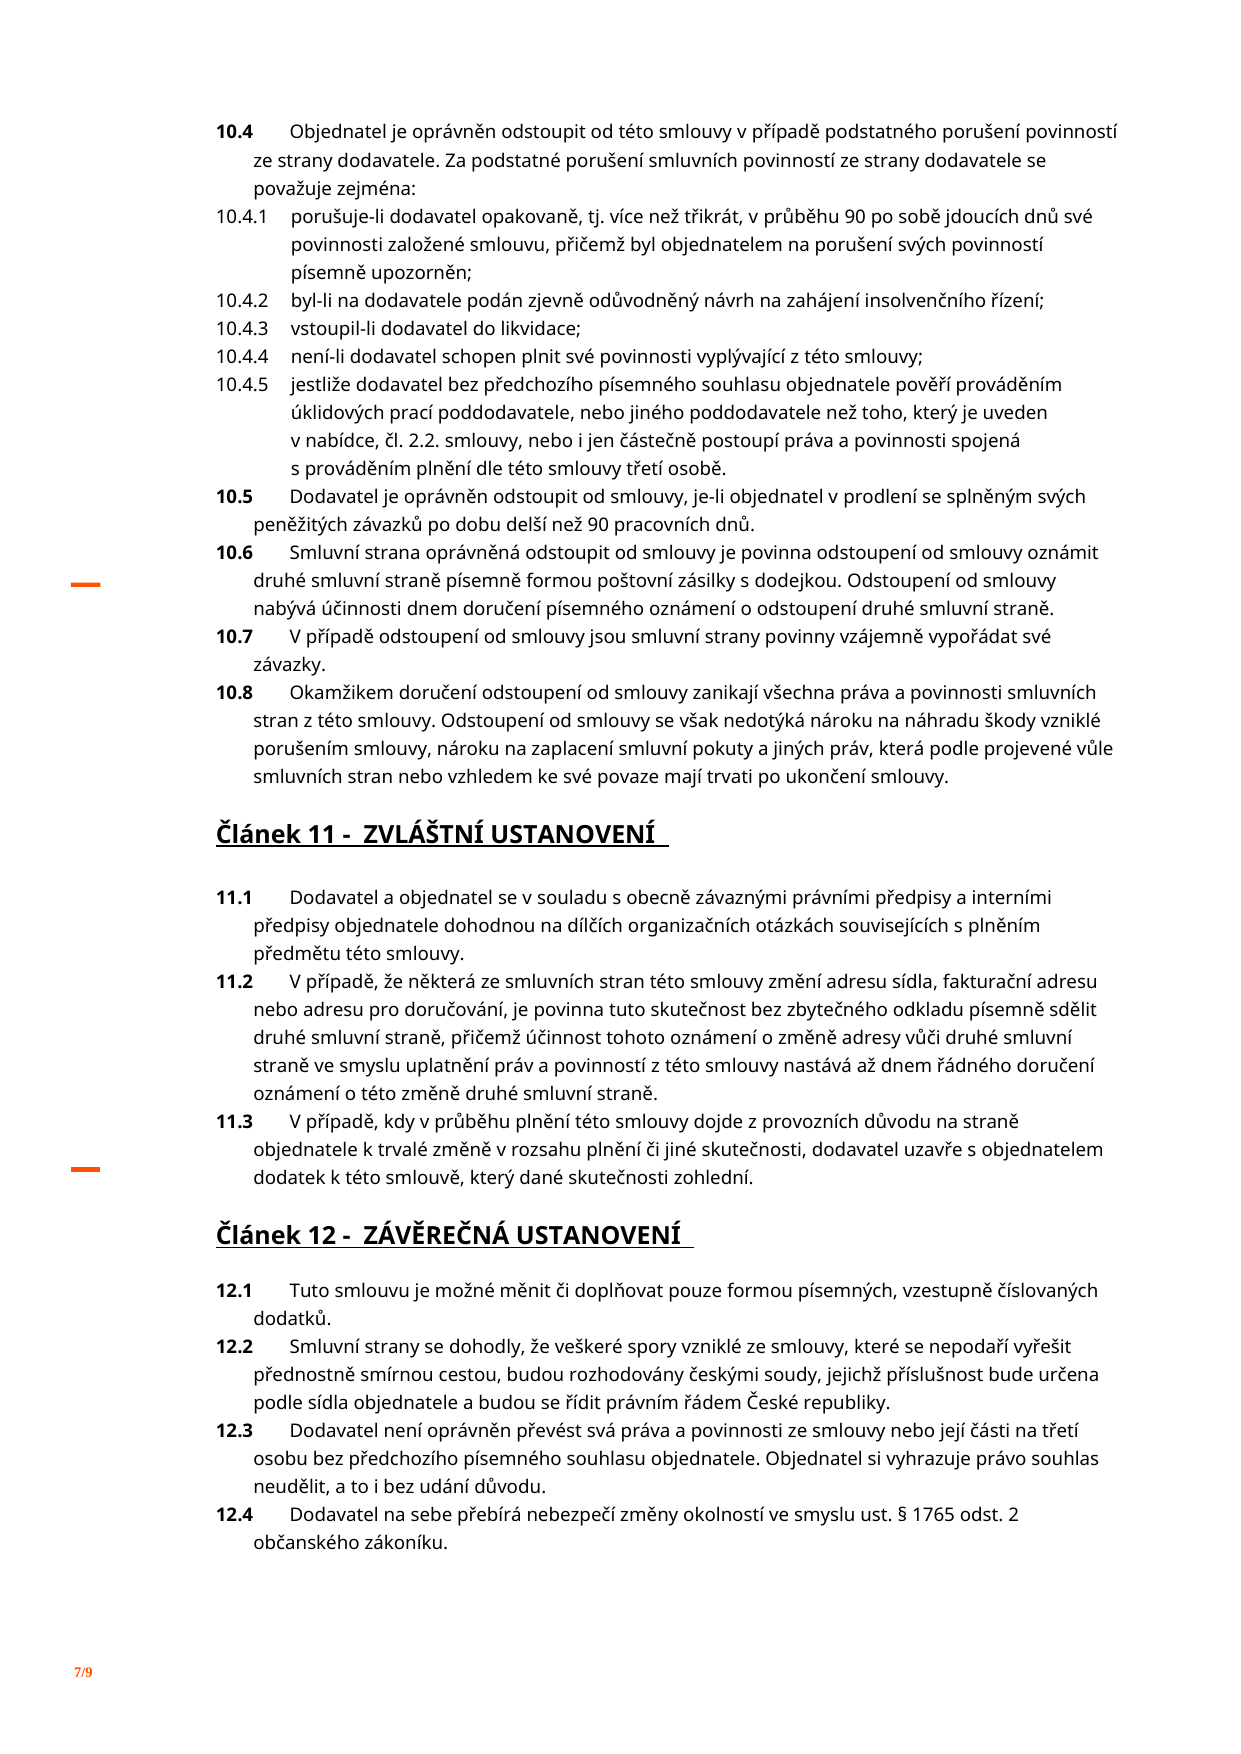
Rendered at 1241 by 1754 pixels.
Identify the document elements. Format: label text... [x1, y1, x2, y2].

text Článek 11 - ZVLÁŠTNÍ USTANOVENÍ [216, 816, 1122, 850]
list Dodavatel není oprávněn převést svá práva a povinnosti ze smlouvy nebo její části na třetí osobu bez předchozího písemného souhlasu objednatele. Objednatel si vyhrazuje právo souhlas neudělit, a to i bez udání důvodu. [216, 1417, 1122, 1499]
list Smluvní strana oprávněná odstoupit od smlouvy je povinna odstoupení od smlouvy oznámit druhé smluvní straně písemně formou poštovní zásilky s dodejkou. Odstoupení od smlouvy nabývá účinnosti dnem doručení písemného oznámení o odstoupení druhé smluvní straně. [216, 539, 1122, 621]
list Objednatel je oprávněn odstoupit od této smlouvy v případě podstatného porušení povinností ze strany dodavatele. Za podstatné porušení smluvních povinností ze strany dodavatele se považuje zejména: [216, 119, 1122, 200]
list Dodavatel a objednatel se v souladu s obecně závaznými právními předpisy a interními předpisy objednatele dohodnou na dílčích organizačních otázkách souvisejících s plněním předmětu této smlouvy. [216, 884, 1122, 966]
text Článek 12 - ZÁVĚREČNÁ USTANOVENÍ [216, 1218, 1122, 1252]
list Dodavatel je oprávněn odstoupit od smlouvy, je-li objednatel v prodlení se splněným svých peněžitých závazků po dobu delší než 90 pracovních dnů. [216, 483, 1122, 537]
list Dodavatel na sebe přebírá nebezpečí změny okolností ve smyslu ust. § 1765 odst. 2 občanského zákoníku. [216, 1501, 1122, 1555]
list vstoupil-li dodavatel do likvidace; [216, 315, 1122, 341]
list Tuto smlouvu je možné měnit či doplňovat pouze formou písemných, vzestupně číslovaných dodatků. [216, 1277, 1122, 1331]
list jestliže dodavatel bez předchozího písemného souhlasu objednatele pověří prováděním úklidových prací poddodavatele, nebo jiného poddodavatele než toho, který je uveden v nabídce, čl. 2.2. smlouvy, nebo i jen částečně postoupí práva a povinnosti spojená s prováděním plnění dle této smlouvy třetí osobě. [216, 371, 1122, 481]
list porušuje-li dodavatel opakovaně, tj. více než třikrát, v průběhu 90 po sobě jdoucích dnů své povinnosti založené smlouvu, přičemž byl objednatelem na porušení svých povinností písemně upozorněn; [216, 203, 1122, 284]
list V případě odstoupení od smlouvy jsou smluvní strany povinny vzájemně vypořádat své závazky. [216, 623, 1122, 677]
list Okamžikem doručení odstoupení od smlouvy zanikají všechna práva a povinnosti smluvních stran z této smlouvy. Odstoupení od smlouvy se však nedotýká nároku na náhradu škody vzniklé porušením smlouvy, nároku na zaplacení smluvní pokuty a jiných práv, která podle projevené vůle smluvních stran nebo vzhledem ke své povaze mají trvati po ukončení smlouvy. [216, 679, 1122, 789]
list V případě, že některá ze smluvních stran této smlouvy změní adresu sídla, fakturační adresu nebo adresu pro doručování, je povinna tuto skutečnost bez zbytečného odkladu písemně sdělit druhé smluvní straně, přičemž účinnost tohoto oznámení o změně adresy vůči druhé smluvní straně ve smyslu uplatnění práv a povinností z této smlouvy nastává až dnem řádného doručení oznámení o této změně druhé smluvní straně. [216, 968, 1122, 1106]
list byl-li na dodavatele podán zjevně odůvodněný návrh na zahájení insolvenčního řízení; [216, 287, 1122, 312]
list V případě, kdy v průběhu plnění této smlouvy dojde z provozních důvodu na straně objednatele k trvalé změně v rozsahu plnění či jiné skutečnosti, dodavatel uzavře s objednatelem dodatek k této smlouvě, který dané skutečnosti zohlední. [216, 1109, 1122, 1190]
list není-li dodavatel schopen plnit své povinnosti vyplývající z této smlouvy; [216, 343, 1122, 368]
list Smluvní strany se dohodly, že veškeré spory vzniklé ze smlouvy, které se nepodaří vyřešit přednostně smírnou cestou, budou rozhodovány českými soudy, jejichž příslušnost bude určena podle sídla objednatele a budou se řídit právním řádem České republiky. [216, 1333, 1122, 1415]
